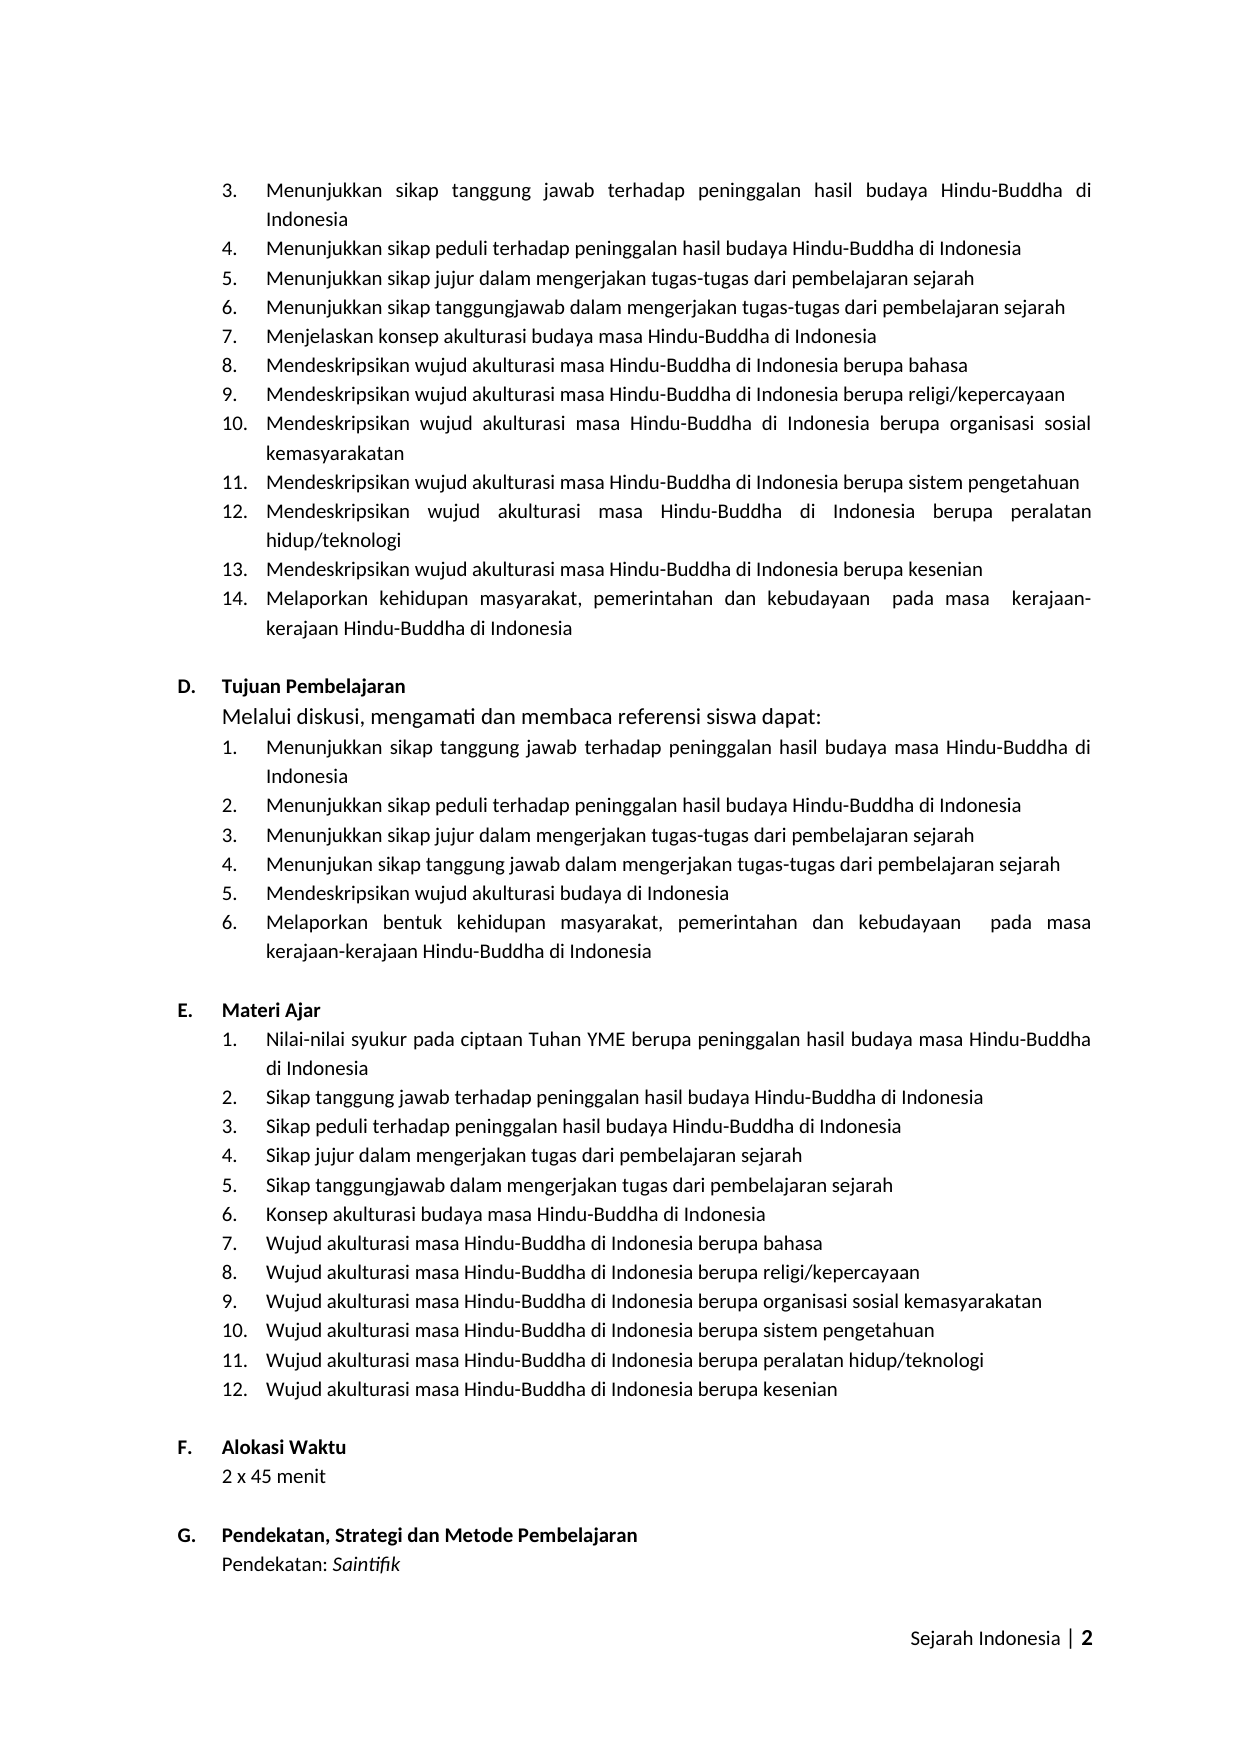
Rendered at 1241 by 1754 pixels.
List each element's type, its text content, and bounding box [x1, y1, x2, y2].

list Menunjukkan sikap tanggung jawab terhadap peninggalan hasil budaya masa Hindu-Buddha di Indonesia [222, 734, 1092, 789]
list Wujud akulturasi masa Hindu-Buddha di Indonesia berupa peralatan hidup/teknologi [222, 1347, 1092, 1372]
list Sikap tanggungjawab dalam mengerjakan tugas dari pembelajaran sejarah [222, 1172, 1092, 1197]
list Mendeskripsikan wujud akulturasi masa Hindu-Buddha di Indonesia berupa peralatan hidup/teknologi [222, 498, 1092, 553]
list Menunjukan sikap tanggung jawab dalam mengerjakan tugas-tugas dari pembelajaran sejarah [222, 851, 1092, 876]
list Mendeskripsikan wujud akulturasi masa Hindu-Buddha di Indonesia berupa religi/kepercayaan [222, 381, 1092, 407]
list Konsep akulturasi budaya masa Hindu-Buddha di Indonesia [222, 1201, 1092, 1226]
list Nilai-nilai syukur pada ciptaan Tuhan YME berupa peninggalan hasil budaya masa Hindu-Buddha di Indonesia [222, 1026, 1092, 1081]
list Sikap tanggung jawab terhadap peninggalan hasil budaya Hindu-Buddha di Indonesia [222, 1084, 1092, 1110]
list Sikap jujur dalam mengerjakan tugas dari pembelajaran sejarah [222, 1143, 1092, 1168]
list Menunjukkan sikap peduli terhadap peninggalan hasil budaya Hindu-Buddha di Indonesia [222, 236, 1092, 261]
list Melaporkan kehidupan masyarakat, pemerintahan dan kebudayaan pada masa kerajaan-kerajaan Hindu-Buddha di Indonesia [222, 586, 1092, 640]
list Mendeskripsikan wujud akulturasi masa Hindu-Buddha di Indonesia berupa bahasa [222, 352, 1092, 378]
list Mendeskripsikan wujud akulturasi masa Hindu-Buddha di Indonesia berupa kesenian [222, 556, 1092, 582]
text Melalui diskusi, mengamati dan membaca referensi siswa dapat: [177, 702, 1092, 730]
list Mendeskripsikan wujud akulturasi budaya di Indonesia [222, 880, 1092, 906]
list Menjelaskan konsep akulturasi budaya masa Hindu-Buddha di Indonesia [222, 323, 1092, 348]
list Pendekatan: Saintifik [222, 1551, 1092, 1576]
list Menunjukkan sikap peduli terhadap peninggalan hasil budaya Hindu-Buddha di Indonesia [222, 793, 1092, 818]
list Wujud akulturasi masa Hindu-Buddha di Indonesia berupa sistem pengetahuan [222, 1318, 1092, 1343]
list Sikap peduli terhadap peninggalan hasil budaya Hindu-Buddha di Indonesia [222, 1113, 1092, 1139]
list Melaporkan bentuk kehidupan masyarakat, pemerintahan dan kebudayaan pada masa kerajaan-kerajaan Hindu-Buddha di Indonesia [222, 909, 1092, 964]
list Menunjukkan sikap tanggung jawab terhadap peninggalan hasil budaya Hindu-Buddha di Indonesia [222, 177, 1092, 232]
list Mendeskripsikan wujud akulturasi masa Hindu-Buddha di Indonesia berupa organisasi sosial kemasyarakatan [222, 411, 1092, 465]
list Wujud akulturasi masa Hindu-Buddha di Indonesia berupa religi/kepercayaan [222, 1259, 1092, 1285]
list Wujud akulturasi masa Hindu-Buddha di Indonesia berupa organisasi sosial kemasyarakatan [222, 1288, 1092, 1314]
list 2 x 45 menit [222, 1463, 1092, 1489]
list Pendekatan, Strategi dan Metode Pembelajaran [177, 1522, 1092, 1547]
list Menunjukkan sikap tanggungjawab dalam mengerjakan tugas-tugas dari pembelajaran sejarah [222, 294, 1092, 319]
list Materi Ajar [177, 997, 1092, 1022]
list Wujud akulturasi masa Hindu-Buddha di Indonesia berupa bahasa [222, 1230, 1092, 1256]
list Mendeskripsikan wujud akulturasi masa Hindu-Buddha di Indonesia berupa sistem pengetahuan [222, 469, 1092, 494]
list Menunjukkan sikap jujur dalam mengerjakan tugas-tugas dari pembelajaran sejarah [222, 822, 1092, 847]
list Menunjukkan sikap jujur dalam mengerjakan tugas-tugas dari pembelajaran sejarah [222, 265, 1092, 290]
list Tujuan Pembelajaran [177, 673, 1092, 698]
list Wujud akulturasi masa Hindu-Buddha di Indonesia berupa kesenian [222, 1376, 1092, 1401]
list Alokasi Waktu [177, 1434, 1092, 1460]
